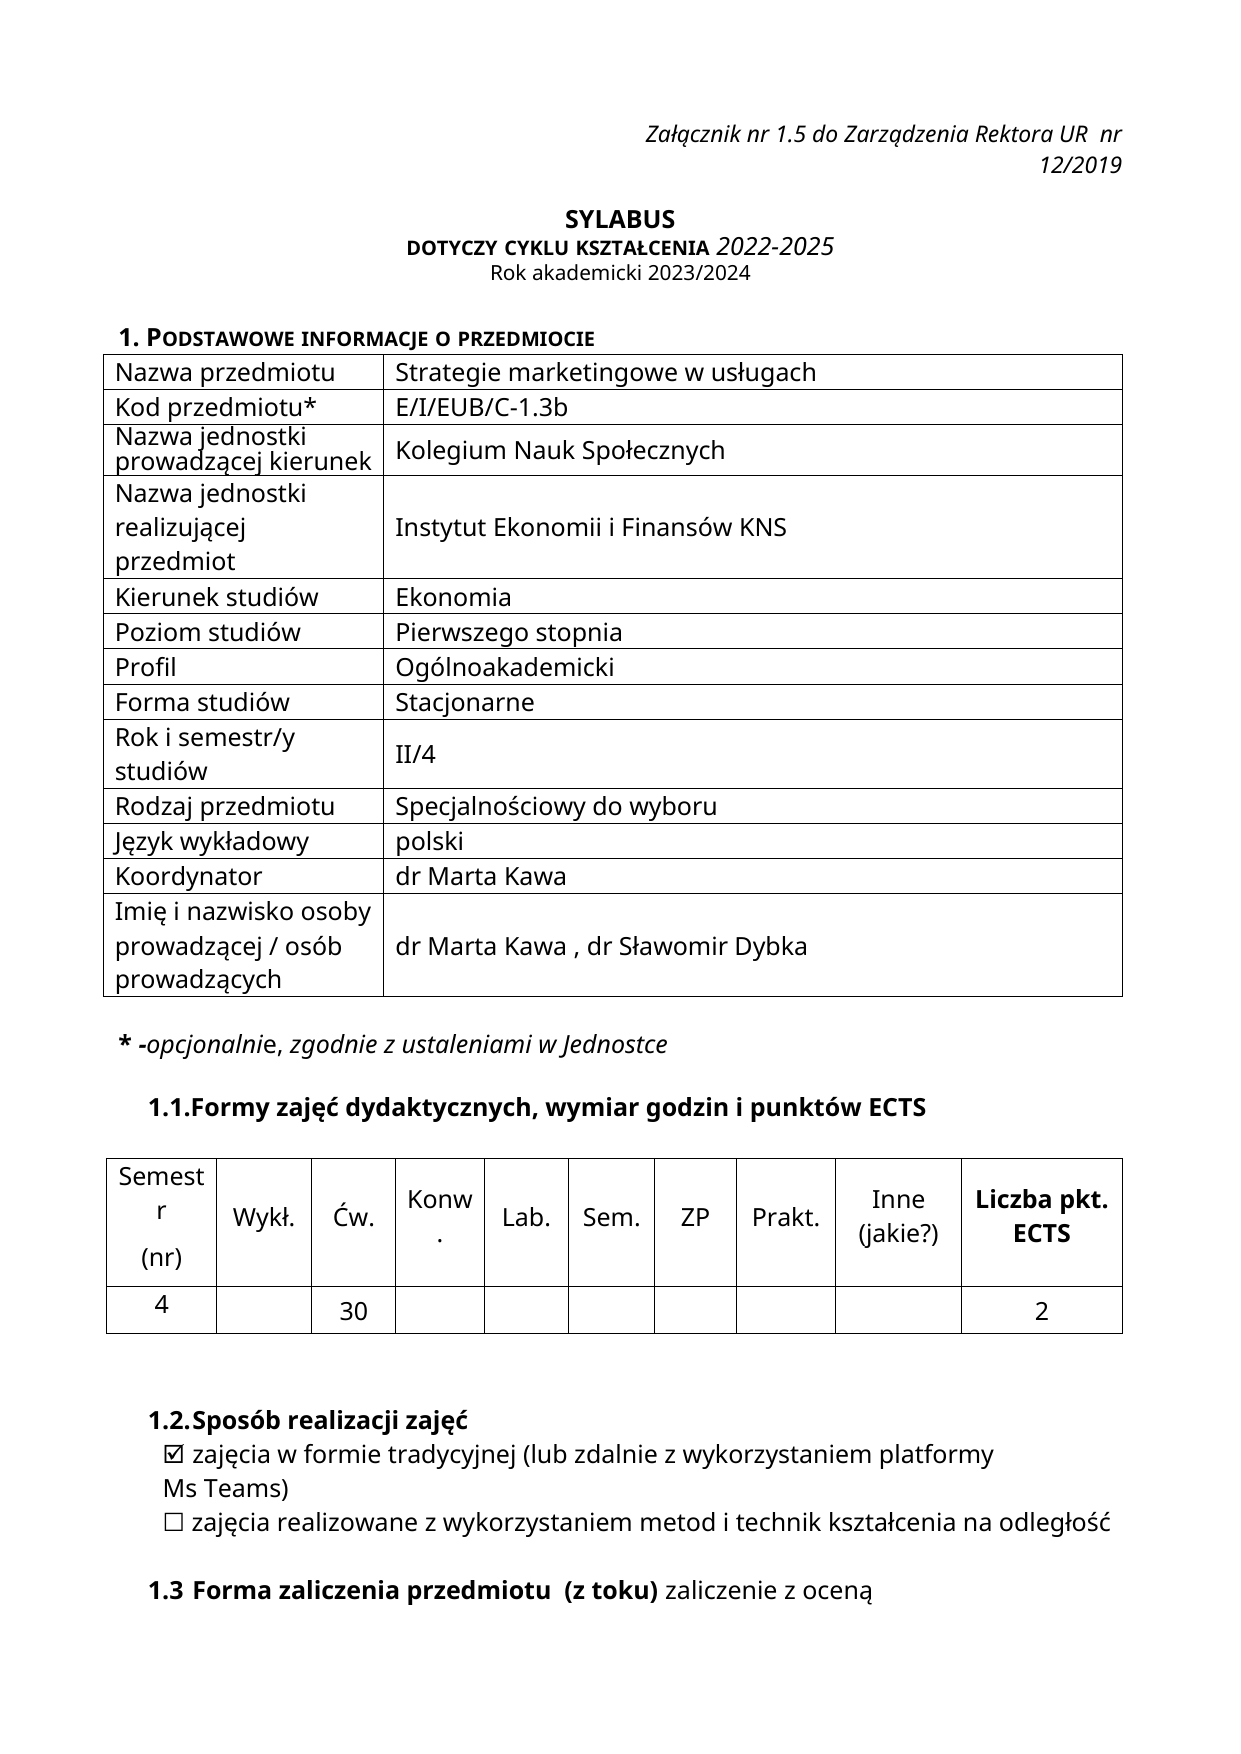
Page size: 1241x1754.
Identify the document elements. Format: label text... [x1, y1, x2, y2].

text dotyczy cyklu kształcenia 2022-2025 [118, 236, 1122, 261]
text ☐ zajęcia realizowane z wykorzystaniem metod i technik kształcenia na odległość [162, 1504, 1122, 1539]
text Załącznik nr 1.5 do Zarządzenia Rektora UR nr 12/2019 [118, 118, 1122, 181]
table_cell 2 [962, 1287, 1122, 1333]
table_cell II/4 [384, 720, 1122, 788]
table_header Inne (jakie?) [836, 1159, 961, 1286]
text * -opcjonalnie, zgodnie z ustaleniami w Jednostce [118, 1026, 1122, 1061]
table_cell Koordynator [104, 859, 383, 893]
table_cell [569, 1287, 654, 1333]
table_cell dr Marta Kawa , dr Sławomir Dybka [384, 894, 1122, 996]
table_cell Instytut Ekonomii i Finansów KNS [384, 476, 1122, 578]
table_cell Profil [104, 649, 383, 683]
table_header Nazwa przedmiotu [104, 355, 383, 389]
table_header ZP [655, 1159, 736, 1286]
text 1.3 Forma zaliczenia przedmiotu (z toku) zaliczenie z oceną [148, 1573, 1122, 1607]
text Rok akademicki 2023/2024 [118, 261, 1122, 286]
text 1.2. Sposób realizacji zajęć [148, 1402, 1122, 1436]
table_cell Ekonomia [384, 579, 1122, 613]
text 1. Podstawowe informacje o przedmiocie [118, 319, 1122, 354]
table_cell [485, 1287, 568, 1333]
table_cell [396, 1287, 484, 1333]
table_header Strategie marketingowe w usługach [384, 355, 1122, 389]
table_cell Język wykładowy [104, 824, 383, 858]
table_cell dr Marta Kawa [384, 859, 1122, 893]
table_cell Specjalnościowy do wyboru [384, 789, 1122, 823]
table_cell Nazwa jednostki prowadzącej kierunek [104, 425, 383, 475]
table_header Wykł. [217, 1159, 311, 1286]
table_cell 4 [107, 1287, 216, 1333]
table_cell Kod przedmiotu* [104, 390, 383, 424]
table_cell [737, 1287, 835, 1333]
table_cell Rok i semestr/y studiów [104, 720, 383, 788]
table_cell polski [384, 824, 1122, 858]
text SYLABUS [118, 201, 1122, 236]
table_header Konw. [396, 1159, 484, 1286]
table_header Liczba pkt. ECTS [962, 1159, 1122, 1286]
table_header Lab. [485, 1159, 568, 1286]
table_cell Poziom studiów [104, 614, 383, 648]
table_cell Kierunek studiów [104, 579, 383, 613]
table_cell Ogólnoakademicki [384, 649, 1122, 683]
text zajęcia w formie tradycyjnej (lub zdalnie z wykorzystaniem platformy Ms Teams) [162, 1436, 1122, 1504]
table_cell E/I/EUB/C-1.3b [384, 390, 1122, 424]
table_cell 30 [312, 1287, 395, 1333]
table_cell [217, 1287, 311, 1333]
table_cell [836, 1287, 961, 1333]
table_cell [655, 1287, 736, 1333]
table_cell Imię i nazwisko osoby prowadzącej / osób prowadzących [104, 894, 383, 996]
table_cell Nazwa jednostki realizującej przedmiot [104, 476, 383, 578]
table_cell Kolegium Nauk Społecznych [384, 425, 1122, 475]
table_header Sem. [569, 1159, 654, 1286]
table_cell Forma studiów [104, 685, 383, 718]
table_cell Pierwszego stopnia [384, 614, 1122, 648]
table_header Semestr (nr) [107, 1159, 216, 1286]
table_cell Stacjonarne [384, 685, 1122, 718]
text 1.1.Formy zajęć dydaktycznych, wymiar godzin i punktów ECTS [148, 1090, 1122, 1124]
table_cell Rodzaj przedmiotu [104, 789, 383, 823]
table_header Prakt. [737, 1159, 835, 1286]
table_header Ćw. [312, 1159, 395, 1286]
